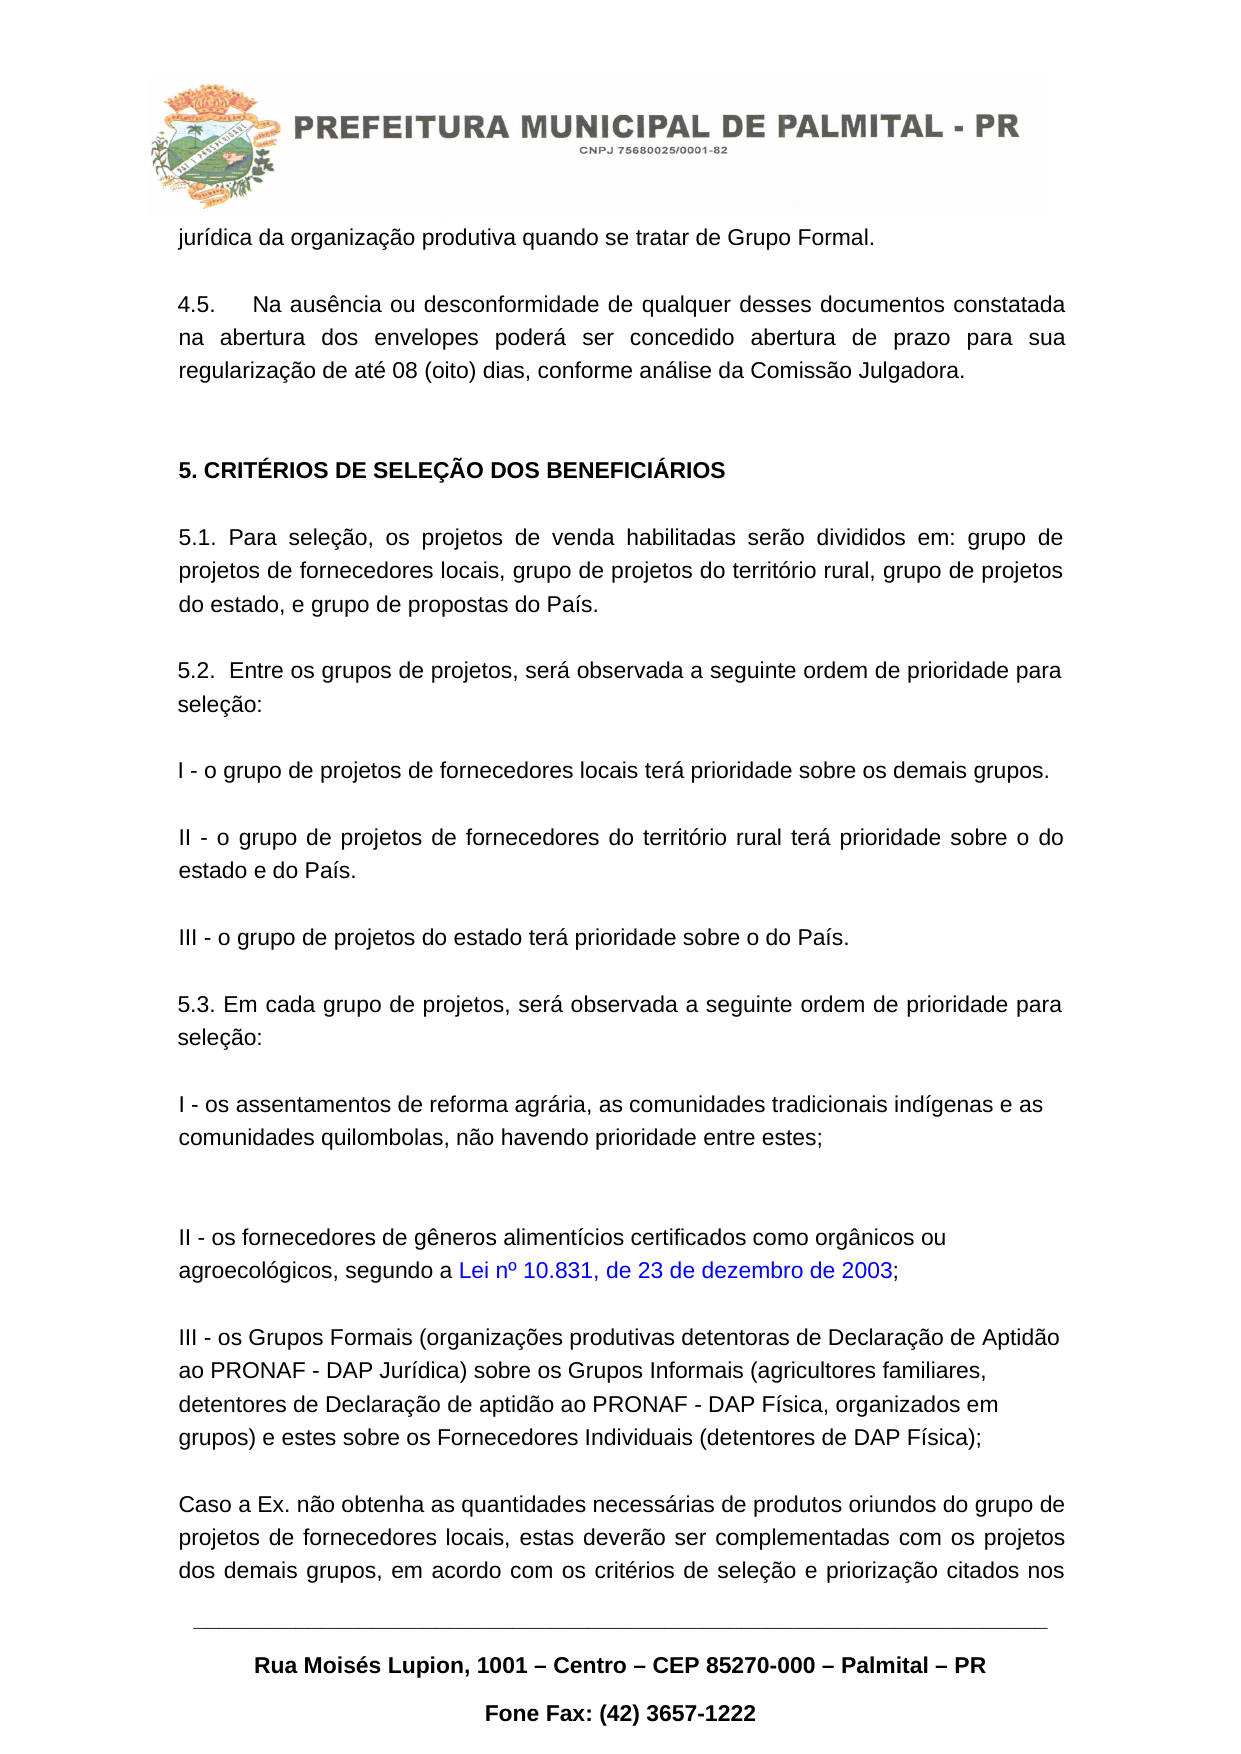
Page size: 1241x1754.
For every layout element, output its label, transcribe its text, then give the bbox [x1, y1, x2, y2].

picture [147, 75, 1048, 218]
text II - o grupo de projetos de fornecedores do território rural terá prioridade sobre o do estado e do País. [178, 817, 1066, 884]
text III - o grupo de projetos do estado terá prioridade sobre o do País. [178, 917, 1066, 951]
text III - os Grupos Formais (organizações produtivas detentoras de Declaração de Aptidão ao PRONAF - DAP Jurídica) sobre os Grupos Informais (agricultores familiares, detentores de Declaração de aptidão ao PRONAF - DAP Física, organizados em grupos) e estes sobre os Fornecedores Individuais (detentores de DAP Física); [178, 1317, 1066, 1451]
list Na ausência ou desconformidade de qualquer desses documentos constatada na abertura dos envelopes poderá ser concedido abertura de prazo para sua regularização de até 08 (oito) dias, conforme análise da Comissão Julgadora. [177, 284, 1066, 384]
text 5.1. Para seleção, os projetos de venda habilitadas serão divididos em: grupo de projetos de fornecedores locais, grupo de projetos do território rural, grupo de projetos do estado, e grupo de propostas do País. [178, 517, 1064, 617]
text 5.2. Entre os grupos de projetos, será observada a seguinte ordem de prioridade para seleção: [177, 651, 1063, 717]
text I - o grupo de projetos de fornecedores locais terá prioridade sobre os demais grupos. [177, 751, 1063, 784]
text 5. CRITÉRIOS DE SELEÇÃO DOS BENEFICIÁRIOS [178, 451, 1063, 484]
text 5.3. Em cada grupo de projetos, será observada a seguinte ordem de prioridade para seleção: [177, 984, 1063, 1051]
text II - os fornecedores de gêneros alimentícios certificados como orgânicos ou agroecológicos, segundo a Lei nº 10.831, de 23 de dezembro de 2003; [178, 1217, 1066, 1284]
text I - os assentamentos de reforma agrária, as comunidades tradicionais indígenas e as comunidades quilombolas, não havendo prioridade entre estes; [178, 1084, 1051, 1151]
